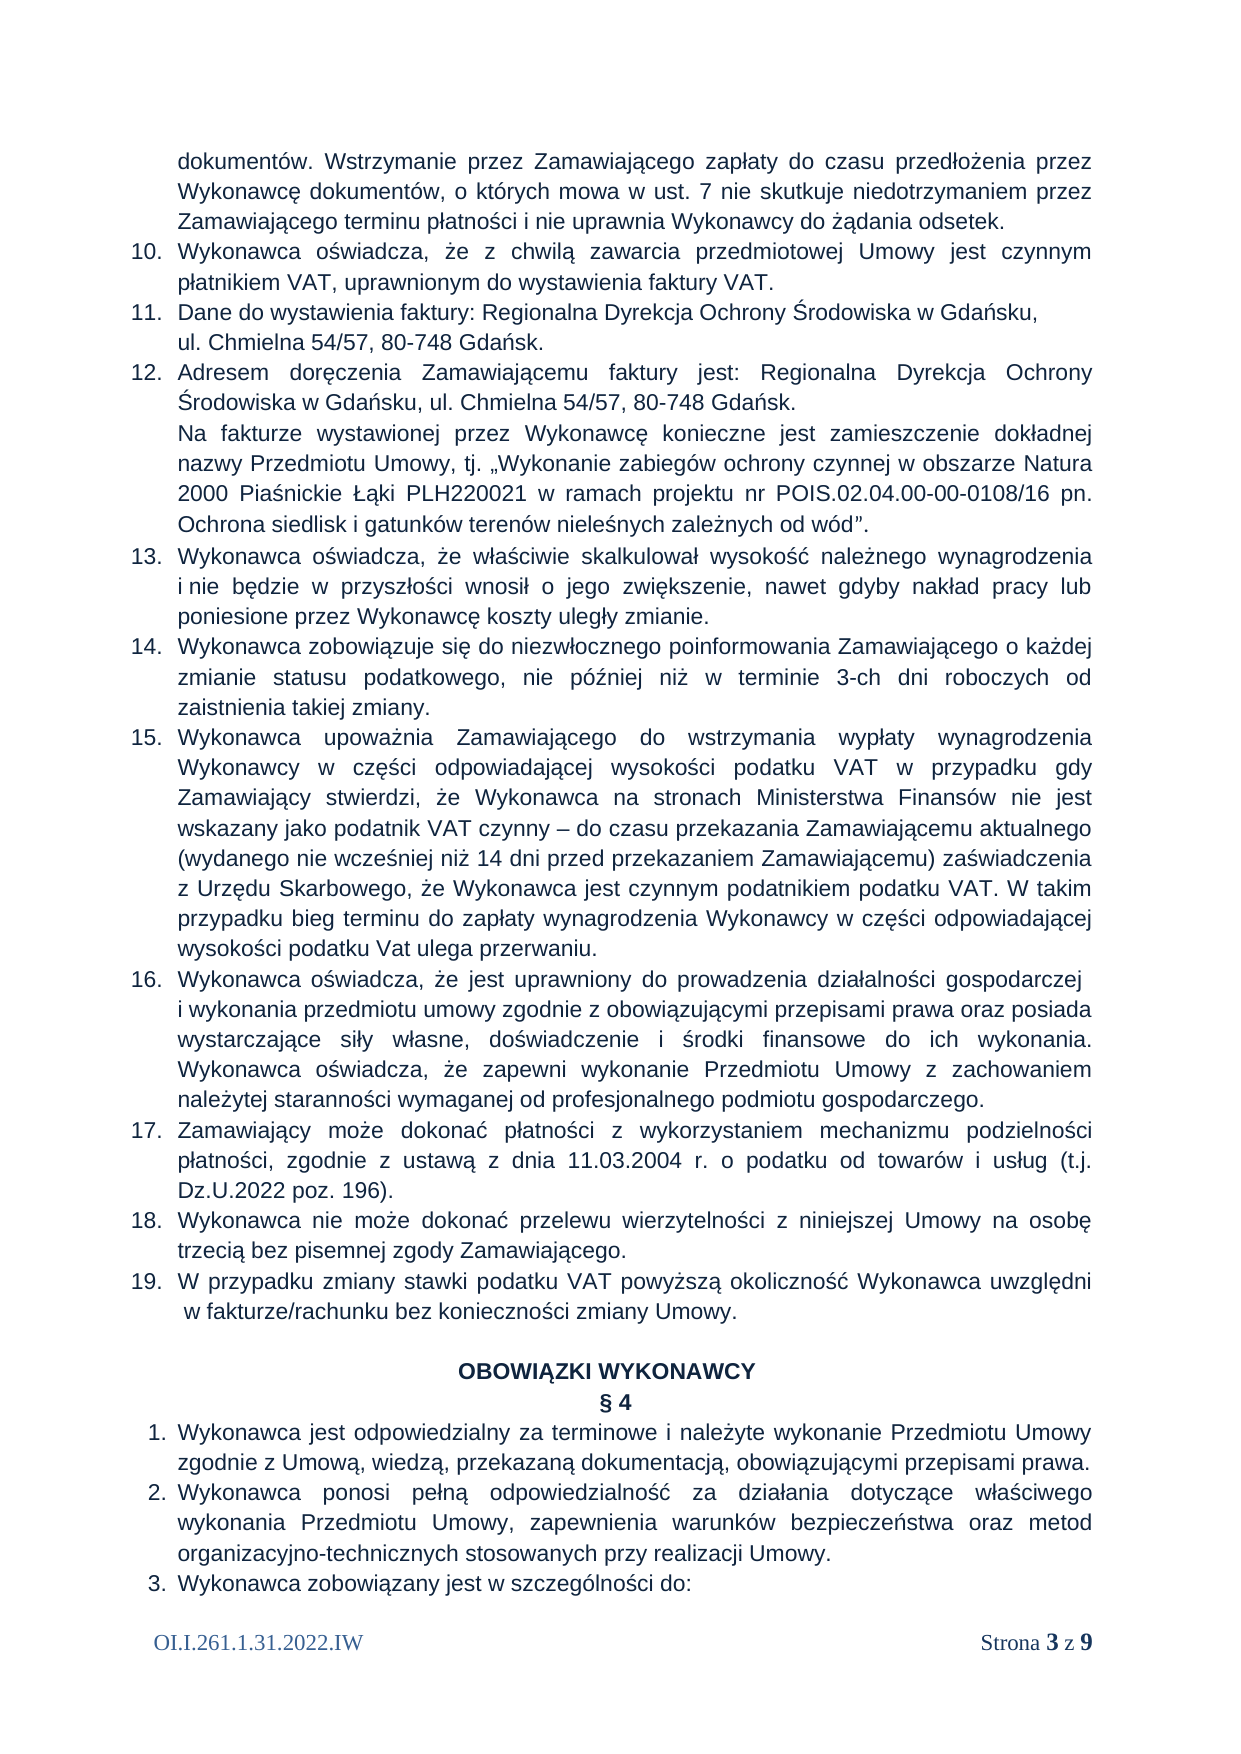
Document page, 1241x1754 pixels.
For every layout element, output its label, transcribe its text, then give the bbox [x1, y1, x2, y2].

text § 4 [148, 1388, 1093, 1415]
text OBOWIĄZKI WYKONAWCY [223, 1358, 1093, 1384]
list Wykonawca nie może dokonać przelewu wierzytelności z niniejszej Umowy na osobę trzecią bez pisemnej zgody Zamawiającego. [162, 1207, 1093, 1264]
list Wykonawca jest odpowiedzialny za terminowe i należyte wykonanie Przedmiotu Umowy zgodnie z Umową, wiedzą, przekazaną dokumentacją, obowiązującymi przepisami prawa. [148, 1419, 1093, 1475]
list W przypadku zmiany stawki podatku VAT powyższą okoliczność Wykonawca uwzględni w fakturze/rachunku bez konieczności zmiany Umowy. [162, 1268, 1093, 1324]
list Adresem doręczenia Zamawiającemu faktury jest: Regionalna Dyrekcja Ochrony Środowiska w Gdańsku, ul. Chmielna 54/57, 80-748 Gdańsk. [162, 359, 1093, 416]
list Wykonawca ponosi pełną odpowiedzialność za działania dotyczące właściwego wykonania Przedmiotu Umowy, zapewnienia warunków bezpieczeństwa oraz metod organizacyjno-technicznych stosowanych przy realizacji Umowy. [148, 1479, 1093, 1566]
list Wykonawca upoważnia Zamawiającego do wstrzymania wypłaty wynagrodzenia Wykonawcy w części odpowiadającej wysokości podatku VAT w przypadku gdy Zamawiający stwierdzi, że Wykonawca na stronach Ministerstwa Finansów nie jest wskazany jako podatnik VAT czynny – do czasu przekazania Zamawiającemu aktualnego (wydanego nie wcześniej niż 14 dni przed przekazaniem Zamawiającemu) zaświadczenia z Urzędu Skarbowego, że Wykonawca jest czynnym podatnikiem podatku VAT. W takim przypadku bieg terminu do zapłaty wynagrodzenia Wykonawcy w części odpowiadającej wysokości podatku Vat ulega przerwaniu. [162, 724, 1093, 962]
list Zamawiający może dokonać płatności z wykorzystaniem mechanizmu podzielności płatności, zgodnie z ustawą z dnia 11.03.2004 r. o podatku od towarów i usług (t.j. Dz.U.2022 poz. 196). [162, 1117, 1093, 1203]
list Wykonawca oświadcza, że z chwilą zawarcia przedmiotowej Umowy jest czynnym płatnikiem VAT, uprawnionym do wystawienia faktury VAT. [162, 238, 1093, 295]
list Wykonawca oświadcza, że właściwie skalkulował wysokość należnego wynagrodzenia i nie będzie w przyszłości wnosił o jego zwiększenie, nawet gdyby nakład pracy lub poniesione przez Wykonawcę koszty uległy zmianie. [162, 543, 1093, 629]
list ul. Chmielna 54/57, 80-748 Gdańsk. [177, 329, 1093, 355]
list Wykonawca oświadcza, że jest uprawniony do prowadzenia działalności gospodarczej i wykonania przedmiotu umowy zgodnie z obowiązującymi przepisami prawa oraz posiada wystarczające siły własne, doświadczenie i środki finansowe do ich wykonania. Wykonawca oświadcza, że zapewni wykonanie Przedmiotu Umowy z zachowaniem należytej staranności wymaganej od profesjonalnego podmiotu gospodarczego. [162, 966, 1093, 1113]
list dokumentów. Wstrzymanie przez Zamawiającego zapłaty do czasu przedłożenia przez Wykonawcę dokumentów, o których mowa w ust. 7 nie skutkuje niedotrzymaniem przez Zamawiającego terminu płatności i nie uprawnia Wykonawcy do żądania odsetek. [177, 148, 1093, 234]
list Wykonawca zobowiązany jest w szczególności do: [148, 1570, 1093, 1596]
list Dane do wystawienia faktury: Regionalna Dyrekcja Ochrony Środowiska w Gdańsku, [162, 299, 1093, 325]
text Na fakturze wystawionej przez Wykonawcę konieczne jest zamieszczenie dokładnej nazwy Przedmiotu Umowy, tj. „Wykonanie zabiegów ochrony czynnej w obszarze Natura 2000 Piaśnickie Łąki PLH220021 w ramach projektu nr POIS.02.04.00-00-0108/16 pn. Ochrona siedlisk i gatunków terenów nieleśnych zależnych od wód”. [177, 419, 1093, 538]
list Wykonawca zobowiązuje się do niezwłocznego poinformowania Zamawiającego o każdej zmianie statusu podatkowego, nie później niż w terminie 3-ch dni roboczych od zaistnienia takiej zmiany. [162, 633, 1093, 720]
